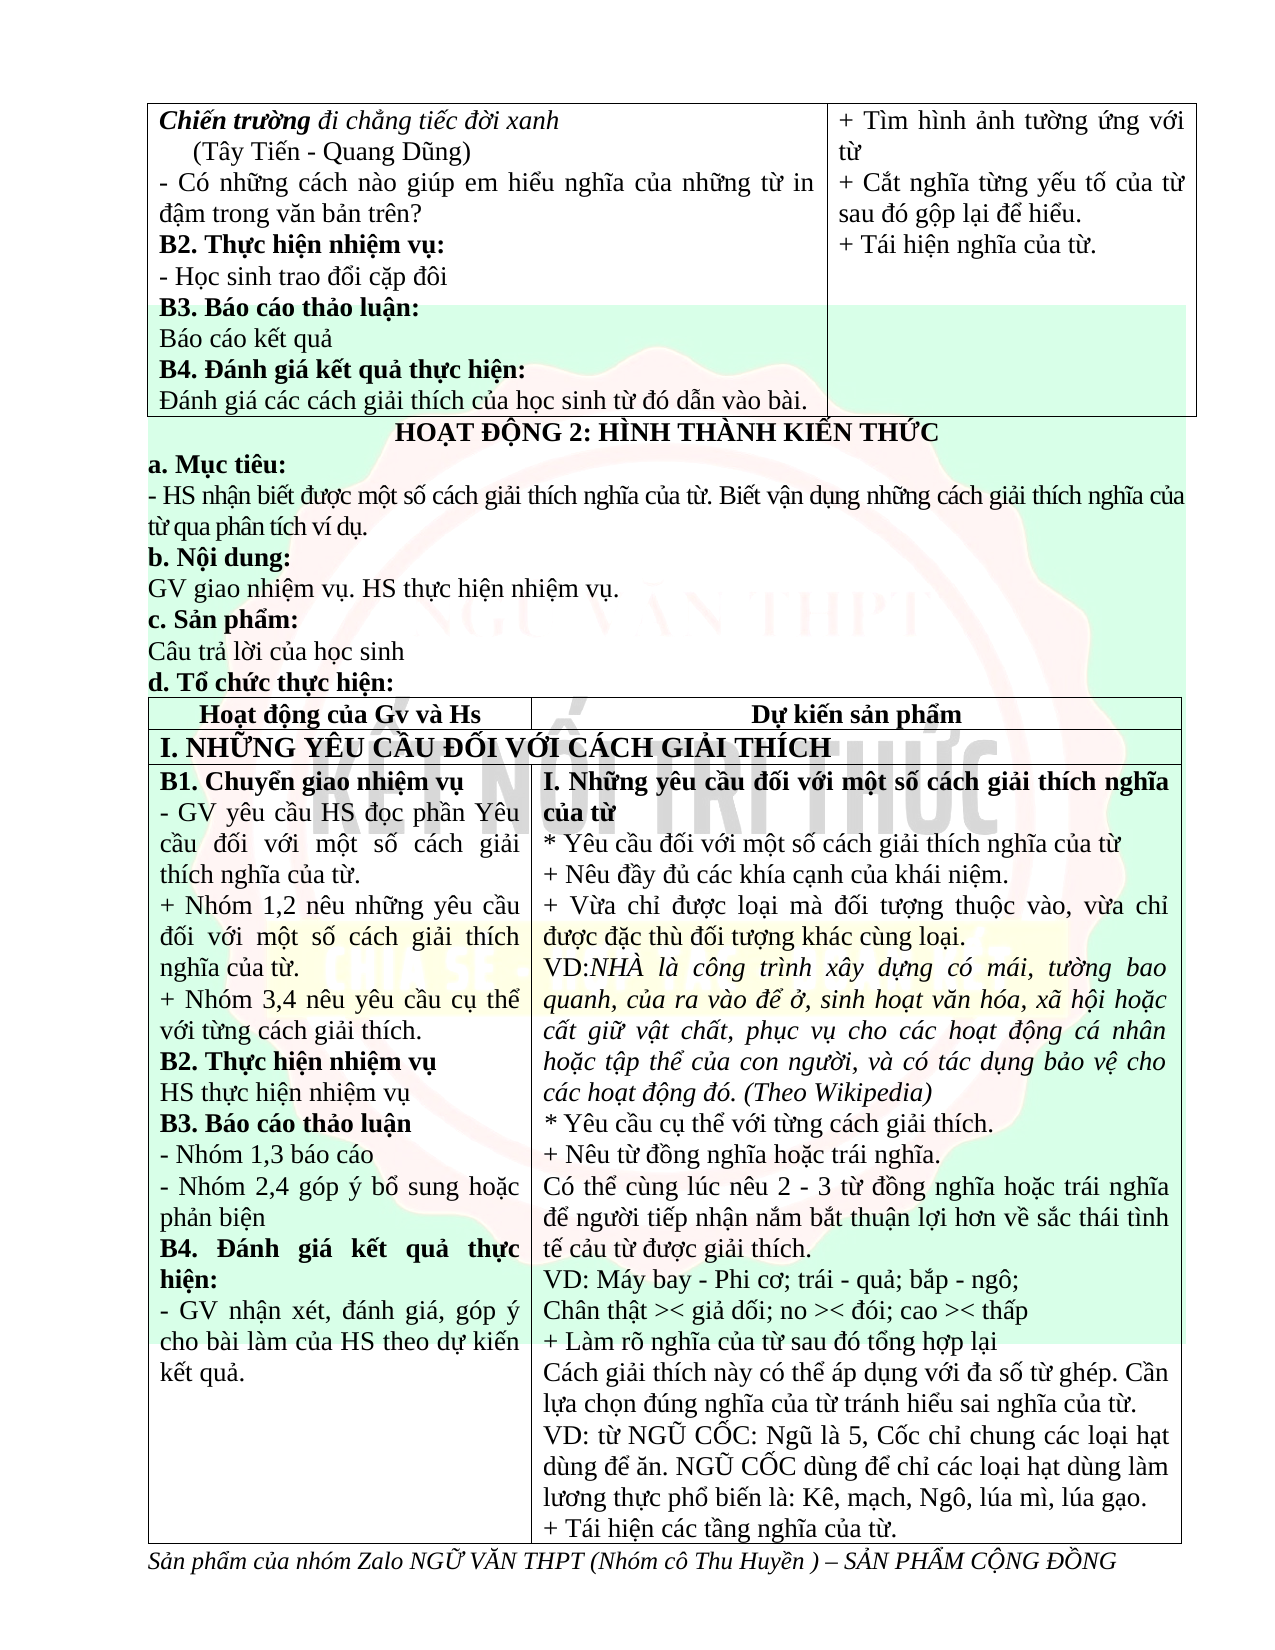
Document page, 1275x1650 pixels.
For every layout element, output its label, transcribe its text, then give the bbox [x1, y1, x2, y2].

table_header Hoạt động của Gv và Hs [149, 698, 531, 729]
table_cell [149, 765, 531, 1543]
list Sản phẩm: [148, 603, 1186, 634]
list Tổ chức thực hiện: [148, 666, 1186, 697]
text Câu trả lời của học sinh [148, 634, 1186, 666]
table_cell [148, 104, 827, 416]
table_cell I. NHỮNG YÊU CẦU ĐỐI VỚI CÁCH GIẢI THÍCH [149, 730, 1181, 764]
text - HS nhận biết được một số cách giải thích nghĩa của từ. Biết vận dụng những cách giải thích nghĩa của từ qua phân tích ví dụ. [148, 479, 1186, 541]
table_header Dự kiến sản phẩm [532, 698, 1181, 729]
list Nội dung: [148, 541, 1186, 572]
list Mục tiêu: [148, 448, 1186, 479]
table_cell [532, 765, 1181, 1543]
text HOẠT ĐỘNG 2: HÌNH THÀNH KIẾN THỨC [148, 417, 1186, 448]
text GV giao nhiệm vụ. HS thực hiện nhiệm vụ. [148, 572, 1186, 603]
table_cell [828, 104, 1196, 416]
